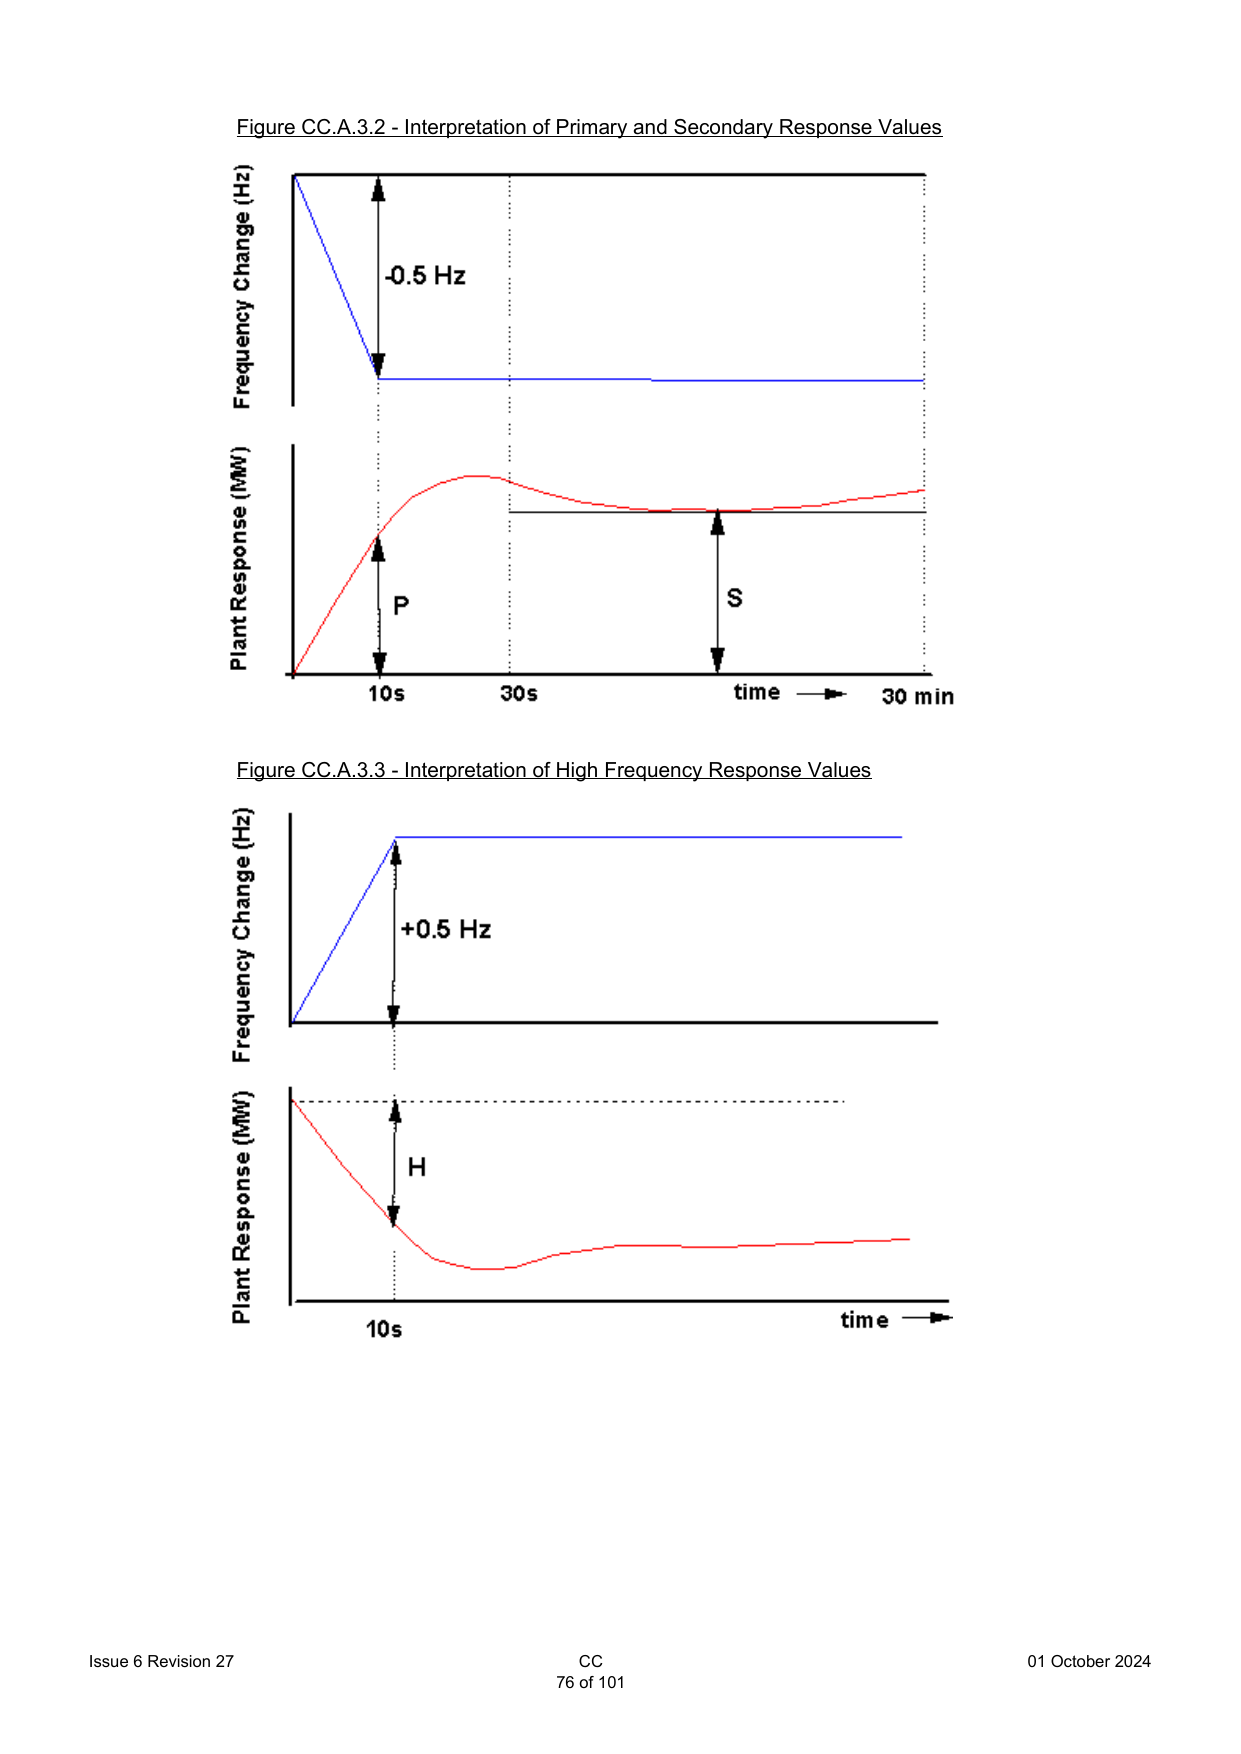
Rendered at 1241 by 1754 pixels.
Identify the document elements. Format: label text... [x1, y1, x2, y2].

text Figure CC.A.3.3 - Interpretation of High Frequency Response Values [89, 757, 1092, 781]
text Figure CC.A.3.2 - Interpretation of Primary and Secondary Response Values [89, 115, 1092, 139]
picture [226, 153, 955, 717]
picture [228, 796, 953, 1350]
